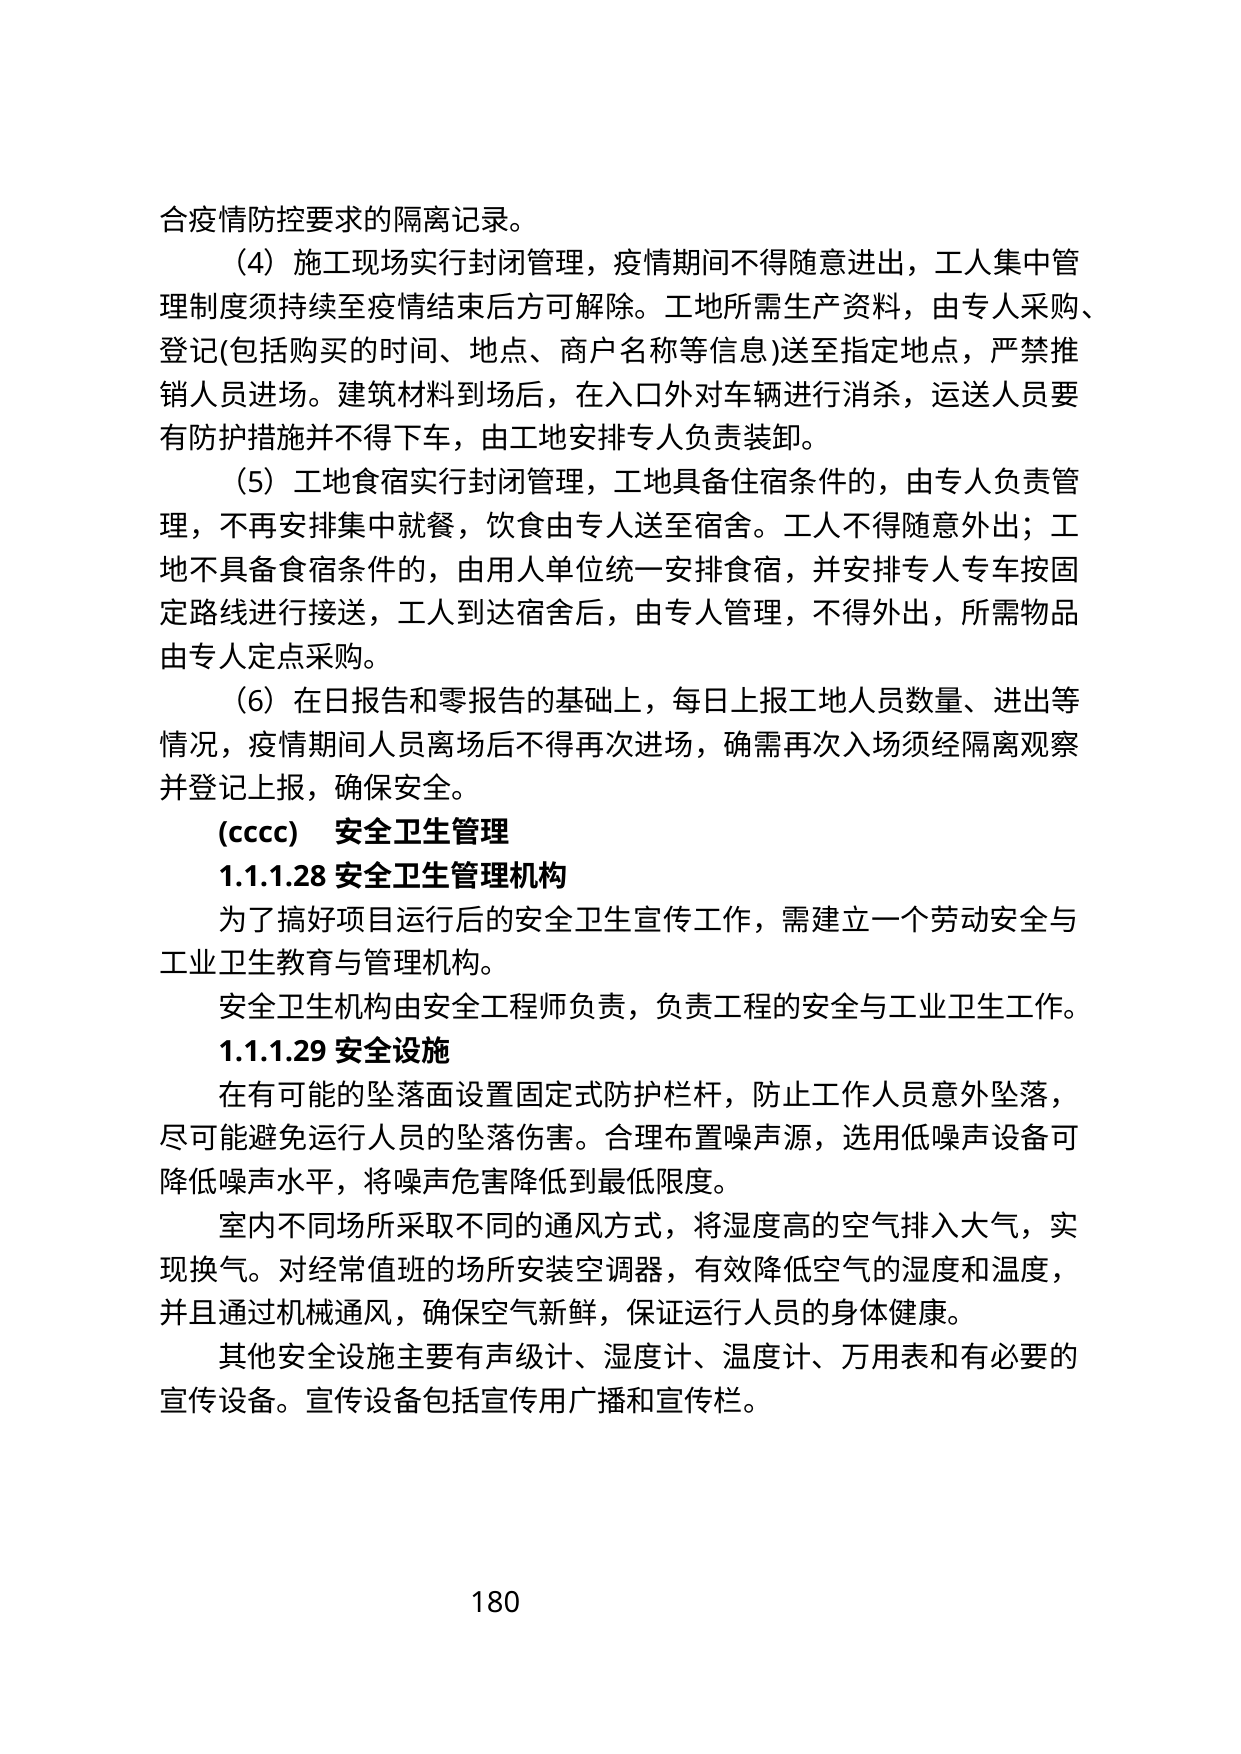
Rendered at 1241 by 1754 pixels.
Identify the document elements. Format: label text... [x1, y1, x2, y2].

text 室内不同场所采取不同的通风方式，将湿度高的空气排入大气，实现换气。对经常值班的场所安装空调器，有效降低空气的湿度和温度，并且通过机械通风，确保空气新鲜，保证运行人员的身体健康。 [159, 1201, 1081, 1333]
list 安全设施 [159, 1026, 1081, 1070]
text （4）施工现场实行封闭管理，疫情期间不得随意进出，工人集中管理制度须持续至疫情结束后方可解除。工地所需生产资料，由专人采购、登记(包括购买的时间、地点、商户名称等信息)送至指定地点，严禁推销人员进场。建筑材料到场后，在入口外对车辆进行消杀，运送人员要有防护措施并不得下车，由工地安排专人负责装卸。 [159, 239, 1081, 458]
text 在有可能的坠落面设置固定式防护栏杆，防止工作人员意外坠落，尽可能避免运行人员的坠落伤害。合理布置噪声源，选用低噪声设备可降低噪声水平，将噪声危害降低到最低限度。 [159, 1070, 1081, 1201]
list 安全卫生管理机构 [159, 851, 1081, 895]
text 为了搞好项目运行后的安全卫生宣传工作，需建立一个劳动安全与工业卫生教育与管理机构。 [159, 895, 1081, 983]
text （5）工地食宿实行封闭管理，工地具备住宿条件的，由专人负责管理，不再安排集中就餐，饮食由专人送至宿舍。工人不得随意外出；工地不具备食宿条件的，由用人单位统一安排食宿，并安排专人专车按固定路线进行接送，工人到达宿舍后，由专人管理，不得外出，所需物品由专人定点采购。 [159, 458, 1081, 676]
list 安全卫生管理 [159, 808, 1081, 851]
text 安全卫生机构由安全工程师负责，负责工程的安全与工业卫生工作。 [159, 983, 1081, 1026]
text （6）在日报告和零报告的基础上，每日上报工地人员数量、进出等情况，疫情期间人员离场后不得再次进场，确需再次入场须经隔离观察并登记上报，确保安全。 [159, 676, 1081, 808]
text 其他安全设施主要有声级计、湿度计、温度计、万用表和有必要的宣传设备。宣传设备包括宣传用广播和宣传栏。 [159, 1333, 1081, 1420]
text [159, 195, 1081, 239]
